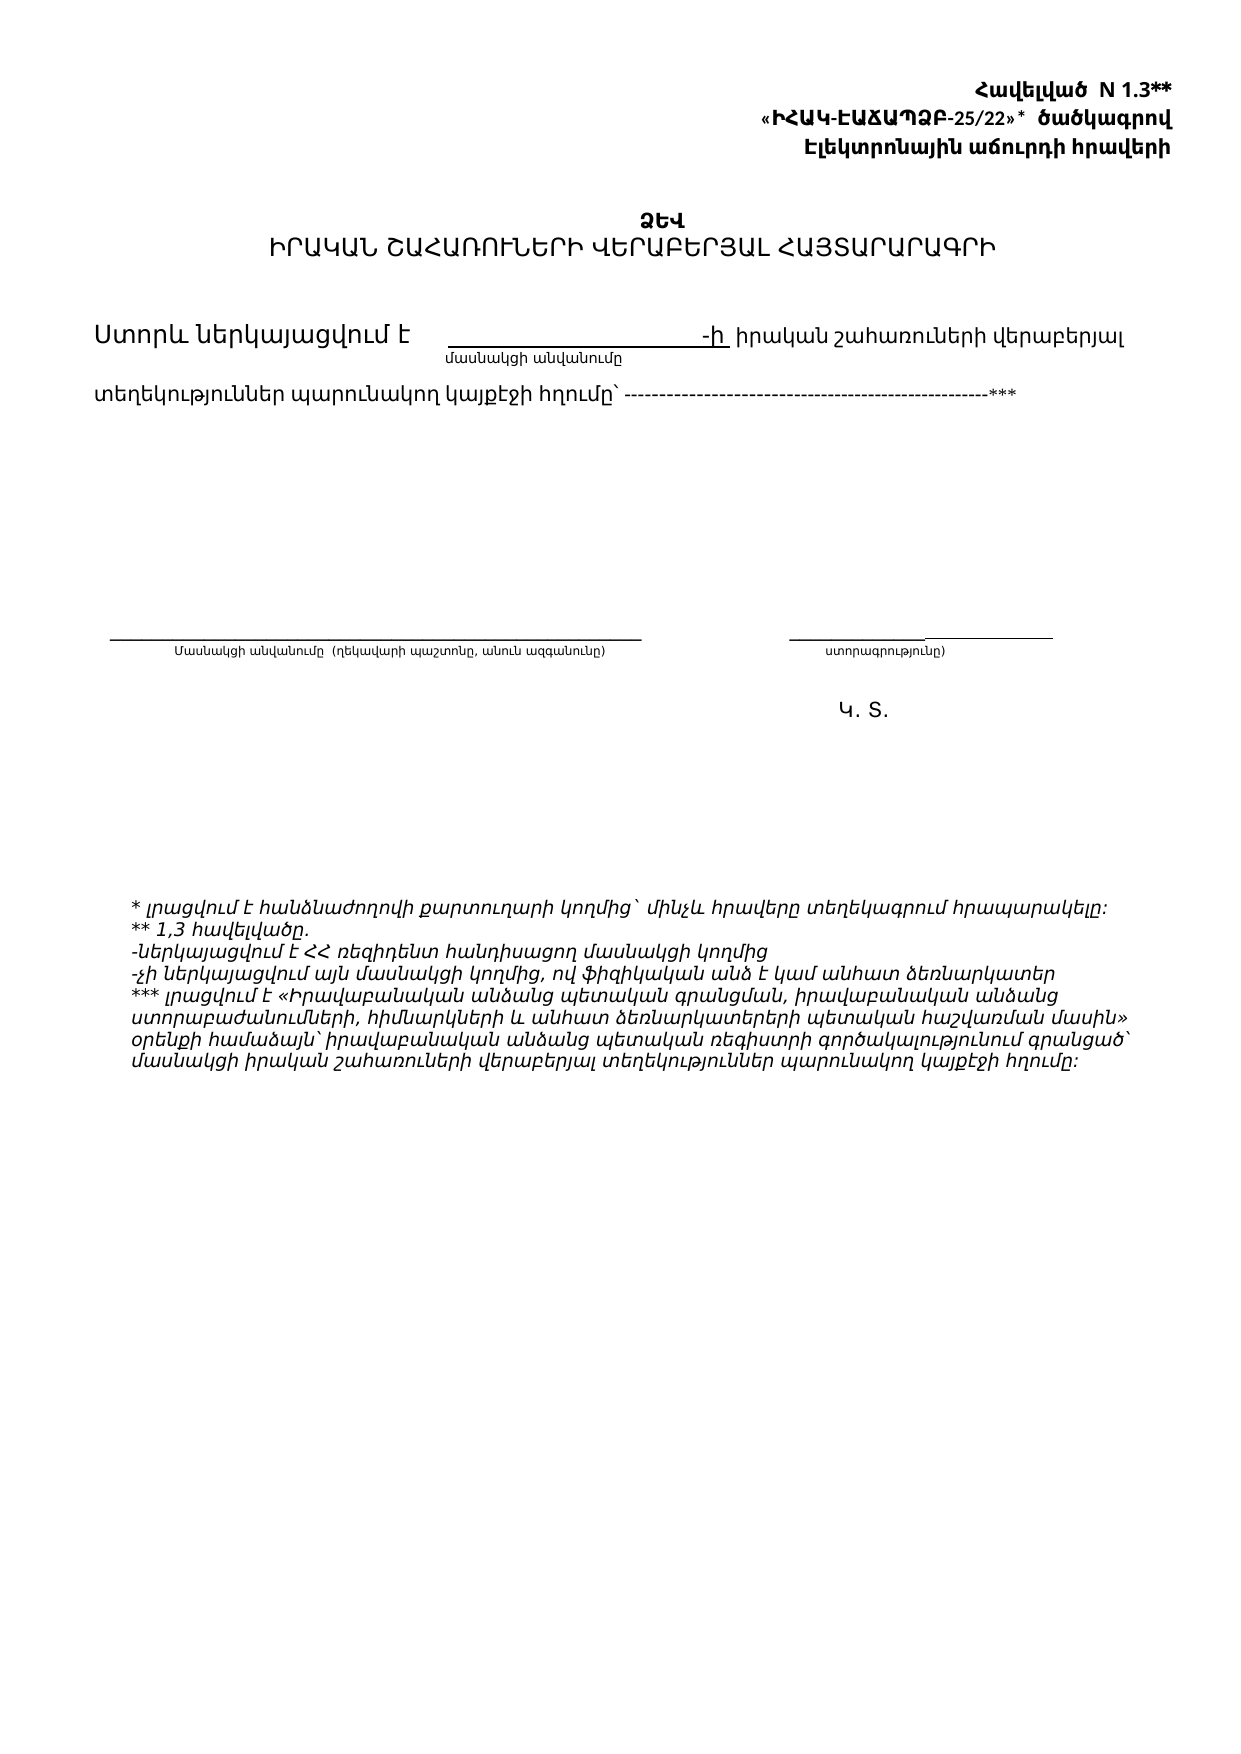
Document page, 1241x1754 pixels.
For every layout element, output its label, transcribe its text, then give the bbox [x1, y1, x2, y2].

text մասնակցի անվանումը [94, 350, 1171, 379]
text Կ. Տ. [94, 698, 1171, 722]
text «ԻՀԱԿ-ԷԱՃԱՊՁԲ-25/22»* ծածկագրով [94, 103, 1171, 132]
text ** 1,3 հավելվածը․ [131, 919, 1171, 941]
text Հավելված N 1.3** [94, 75, 1171, 103]
text *** լրացվում է «Իրավաբանական անձանց պետական գրանցման, իրավաբանական անձանց ստորաբաժանումների, հիմնարկների և անհատ ձեռնարկատերերի պետական հաշվառման մասին» օրենքի համաձայն՝ իրավաբանական անձանց պետական ռեգիստրի գործակալությունում գրանցած՝ մասնակցի իրական շահառուների վերաբերյալ տեղեկություններ պարունակող կայքէջի հղումը: [131, 985, 1171, 1072]
text ԻՐԱԿԱՆ ՇԱՀԱՌՈՒՆԵՐԻ ՎԵՐԱԲԵՐՅԱԼ ՀԱՅՏԱՐԱՐԱԳՐԻ [94, 233, 1171, 262]
text -ներկայացվում է ՀՀ ռեզիդենտ հանդիսացող մասնակցի կողմից [131, 941, 1171, 963]
text Ստորև ներկայացվում է -ի իրական շահառուների վերաբերյալ [94, 321, 1171, 350]
text տեղեկություններ պարունակող կայքէջի հղումը՝ ----------------------------------------------------*** [94, 379, 1171, 408]
text Էլեկտրոնային աճուրդի հրավերի [94, 132, 1171, 160]
text ___________________________________________________ _____________ Մասնակցի անվանումը (ղեկավարի պաշտոնը, անուն ազգանունը) ստորագրությունը) [94, 617, 1171, 669]
text ՁԵՎ [94, 209, 1171, 233]
text * լրացվում է հանձնաժողովի քարտուղարի կողմից` մինչև հրավերը տեղեկագրում հրապարակելը: [131, 897, 1171, 919]
text -չի ներկայացվում այն մասնակցի կողմից, ով ֆիզիկական անձ է կամ անհատ ձեռնարկատեր [131, 963, 1171, 985]
